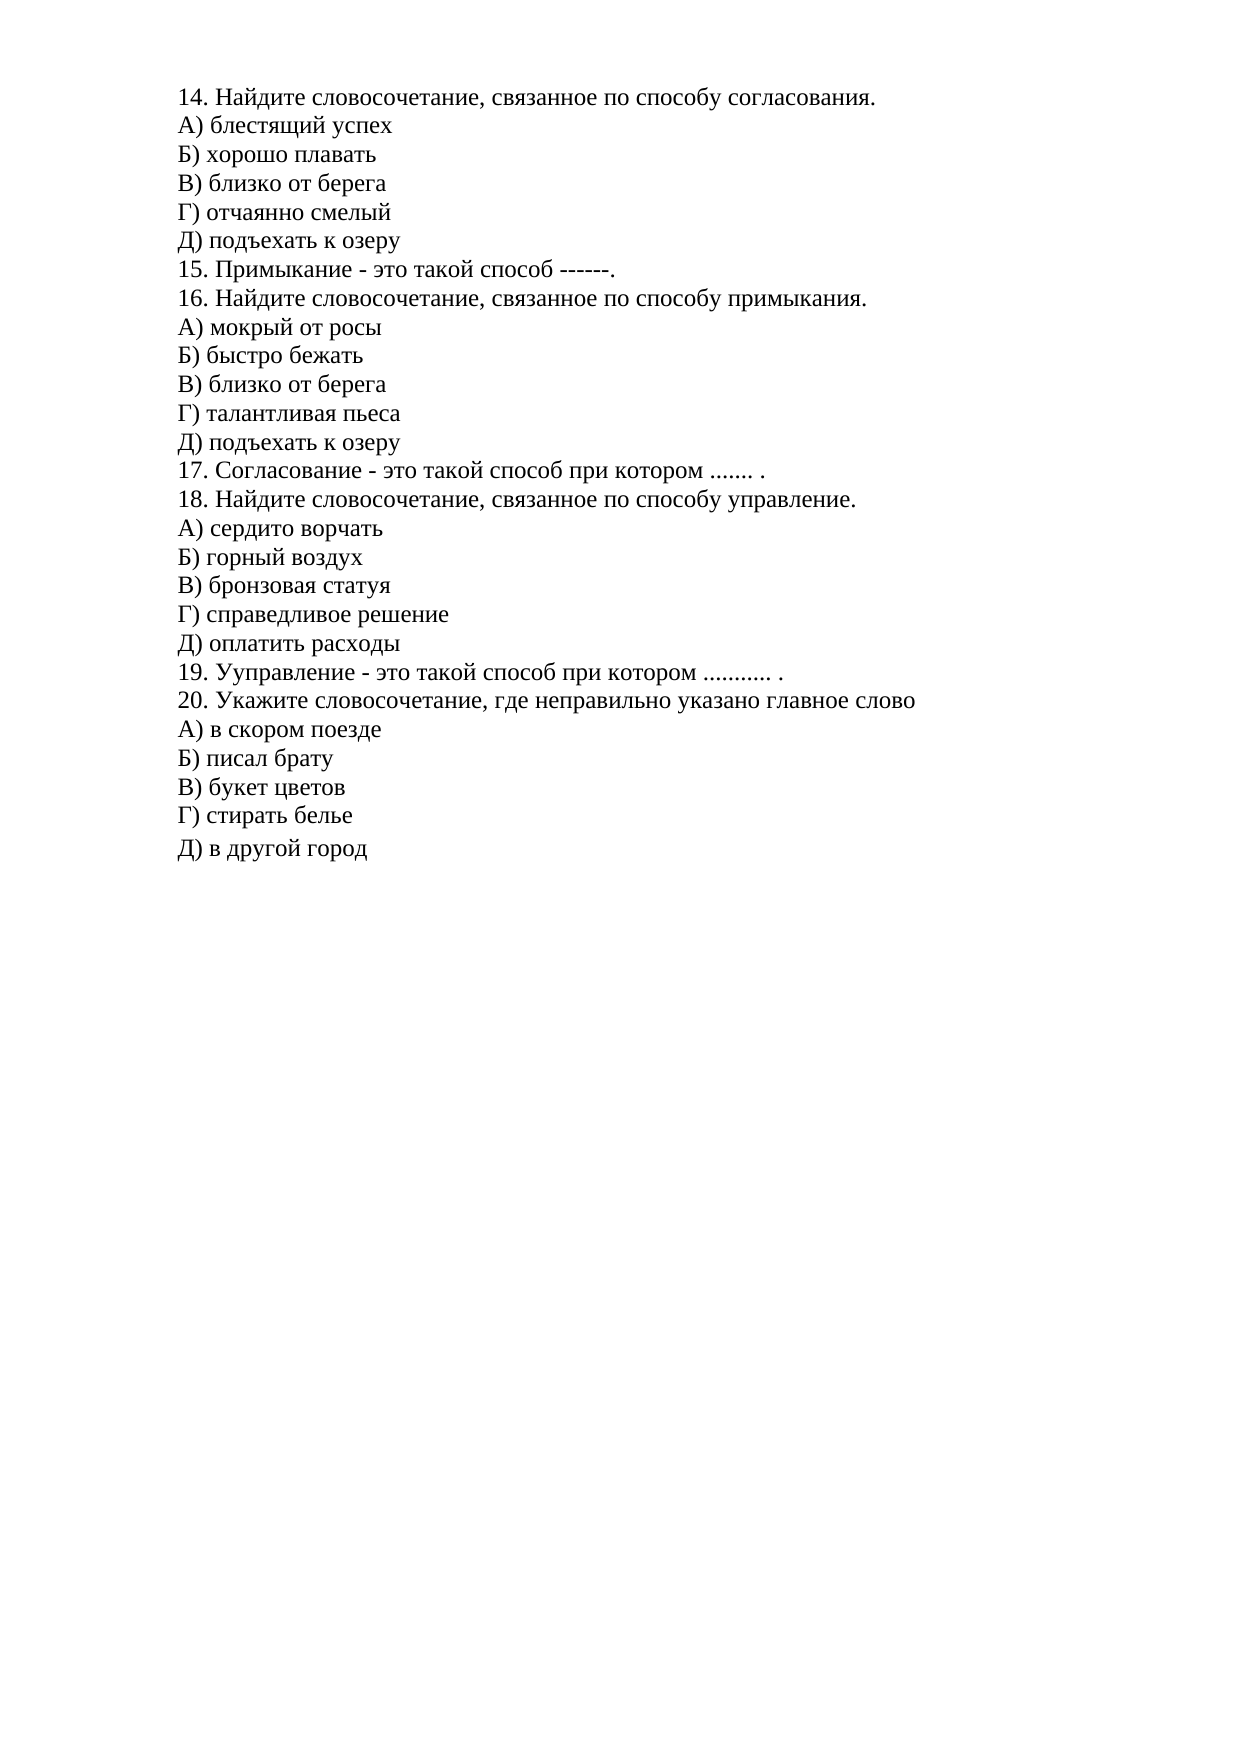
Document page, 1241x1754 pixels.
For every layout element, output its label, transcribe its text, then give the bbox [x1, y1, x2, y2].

text Д) оплатить расходы [177, 628, 1152, 657]
text В) бронзовая статуя [177, 570, 1152, 599]
text Г) стирать белье [177, 800, 1152, 829]
text 15. Примыкание - это такой способ ------. [177, 254, 1152, 283]
text В) букет цветов [177, 772, 1152, 800]
text Д) подъехать к озеру [177, 427, 1152, 455]
text Б) писал брату [177, 743, 1152, 772]
text Б) хорошо плавать [177, 139, 1152, 168]
text Г) талантливая пьеса [177, 398, 1152, 427]
text А) блестящий успех [177, 110, 1152, 139]
text 20. Укажите словосочетание, где неправильно указано главное слово [177, 685, 1152, 714]
text Г) справедливое решение [177, 599, 1152, 628]
text 18. Найдите словосочетание, связанное по способу управление. [177, 484, 1152, 513]
text В) близко от берега [177, 369, 1152, 398]
text А) в скором поезде [177, 714, 1152, 743]
text 16. Найдите словосочетание, связанное по способу примыкания. [177, 283, 1152, 312]
text 19. Ууправление - это такой способ при котором ........... . [177, 657, 1152, 685]
text Г) отчаянно смелый [177, 197, 1152, 225]
text Б) быстро бежать [177, 340, 1152, 369]
text 17. Согласование - это такой способ при котором ....... . [177, 455, 1152, 484]
text Б) горный воздух [177, 542, 1152, 570]
text В) близко от берега [177, 168, 1152, 197]
text А) сердито ворчать [177, 513, 1152, 542]
text Д) подъехать к озеру [177, 225, 1152, 254]
text А) мокрый от росы [177, 312, 1152, 340]
text 14. Найдите словосочетание, связанное по способу согласования. [177, 82, 1152, 110]
text Д) в другой город [177, 829, 1152, 862]
